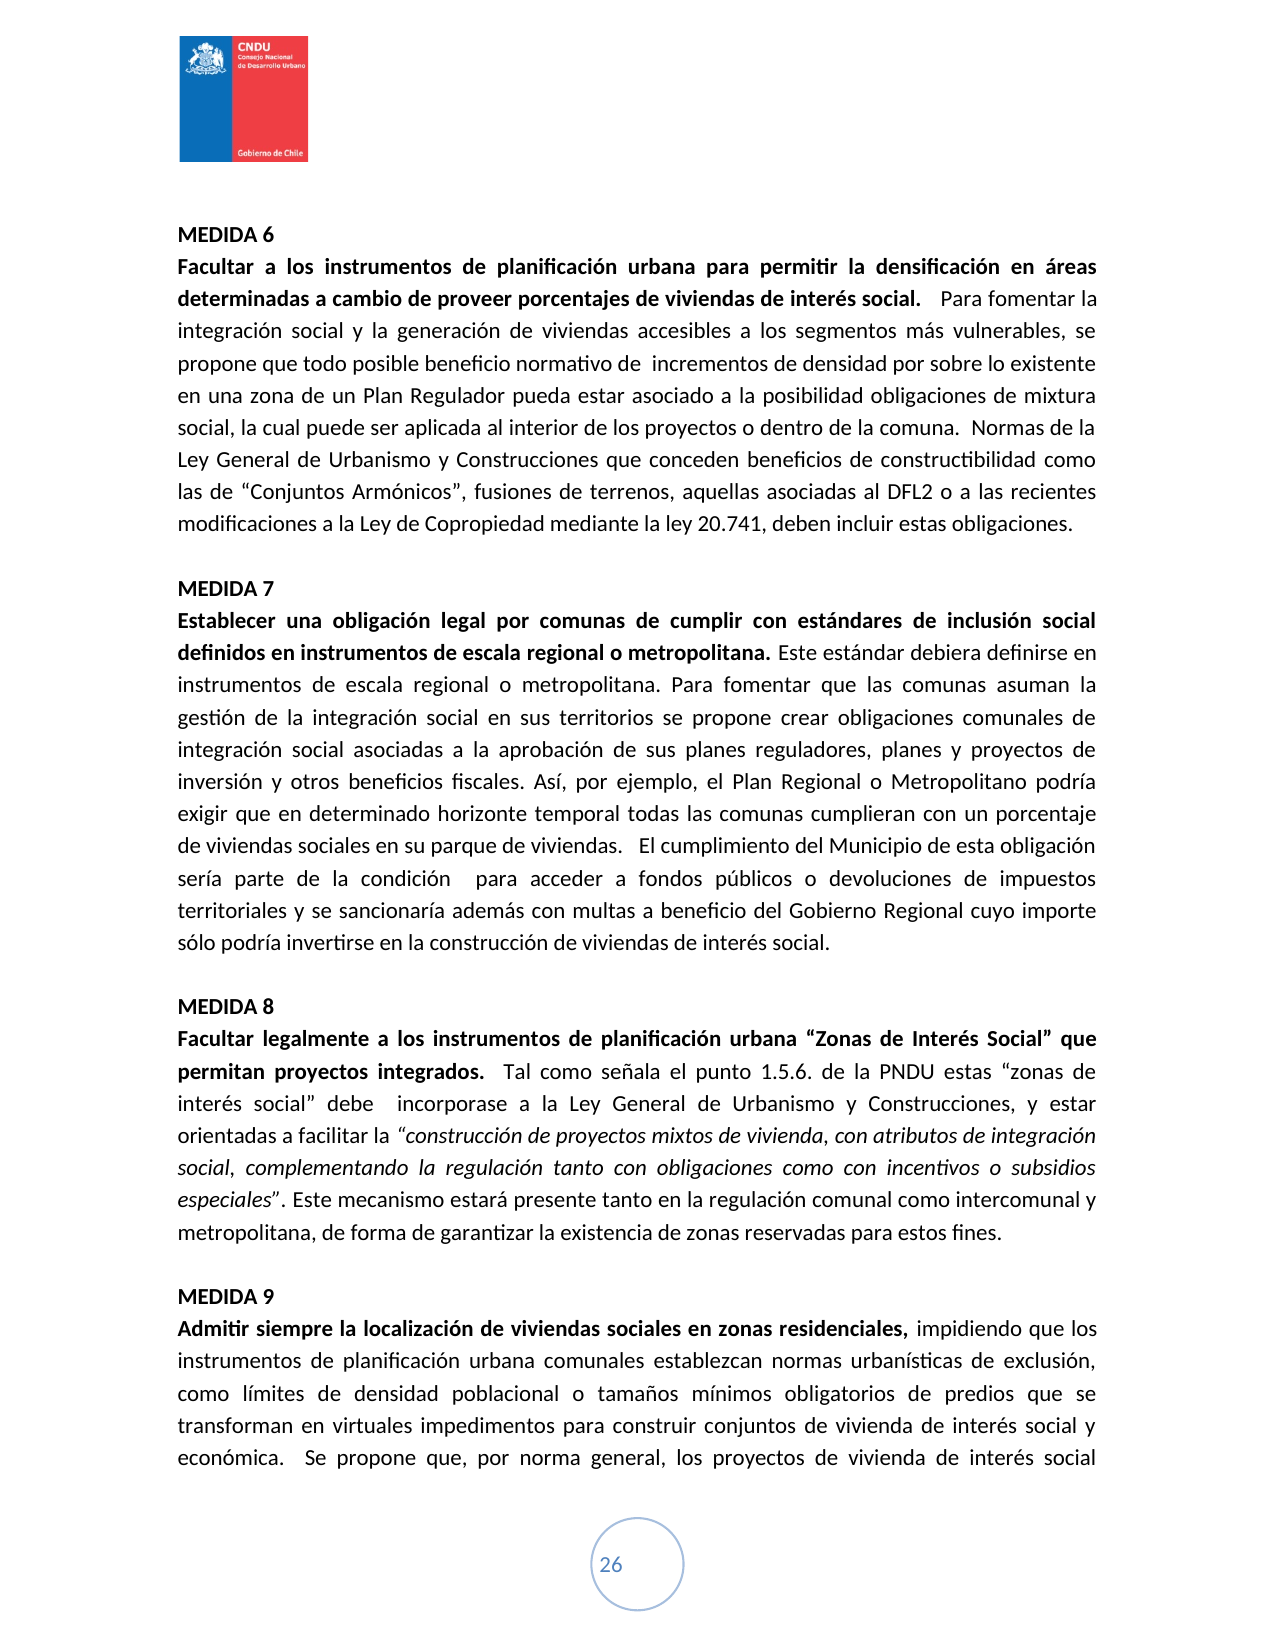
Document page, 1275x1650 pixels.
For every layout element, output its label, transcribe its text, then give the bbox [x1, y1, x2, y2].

text Facultar a los instrumentos de planificación urbana para permitir la densificación en áreas determinadas a cambio de proveer porcentajes de viviendas de interés social. Para fomentar la integración social y la generación de viviendas accesibles a los segmentos más vulnerables, se propone que todo posible beneficio normativo de incrementos de densidad por sobre lo existente en una zona de un Plan Regulador pueda estar asociado a la posibilidad obligaciones de mixtura social, la cual puede ser aplicada al interior de los proyectos o dentro de la comuna. Normas de la Ley General de Urbanismo y Construcciones que conceden beneficios de constructibilidad como las de “Conjuntos Armónicos”, fusiones de terrenos, aquellas asociadas al DFL2 o a las recientes modificaciones a la Ley de Copropiedad mediante la ley 20.741, deben incluir estas obligaciones. [177, 252, 1098, 538]
text MEDIDA 8 [177, 992, 1098, 1020]
text MEDIDA 7 [177, 574, 1098, 602]
picture [179, 36, 309, 162]
text MEDIDA 6 [177, 220, 1098, 248]
text Establecer una obligación legal por comunas de cumplir con estándares de inclusión social definidos en instrumentos de escala regional o metropolitana. Este estándar debiera definirse en instrumentos de escala regional o metropolitana. Para fomentar que las comunas asuman la gestión de la integración social en sus territorios se propone crear obligaciones comunales de integración social asociadas a la aprobación de sus planes reguladores, planes y proyectos de inversión y otros beneficios fiscales. Así, por ejemplo, el Plan Regional o Metropolitano podría exigir que en determinado horizonte temporal todas las comunas cumplieran con un porcentaje de viviendas sociales en su parque de viviendas. El cumplimiento del Municipio de esta obligación sería parte de la condición para acceder a fondos públicos o devoluciones de impuestos territoriales y se sancionaría además con multas a beneficio del Gobierno Regional cuyo importe sólo podría invertirse en la construcción de viviendas de interés social. [177, 606, 1098, 956]
text MEDIDA 9 [177, 1282, 1098, 1310]
text Facultar legalmente a los instrumentos de planificación urbana “Zonas de Interés Social” que permitan proyectos integrados. Tal como señala el punto 1.5.6. de la PNDU estas “zonas de interés social” debe incorporase a la Ley General de Urbanismo y Construcciones, y estar orientadas a facilitar la “construcción de proyectos mixtos de vivienda, con atributos de integración social, complementando la regulación tanto con obligaciones como con incentivos o subsidios especiales”. Este mecanismo estará presente tanto en la regulación comunal como intercomunal y metropolitana, de forma de garantizar la existencia de zonas reservadas para estos fines. [177, 1024, 1098, 1246]
